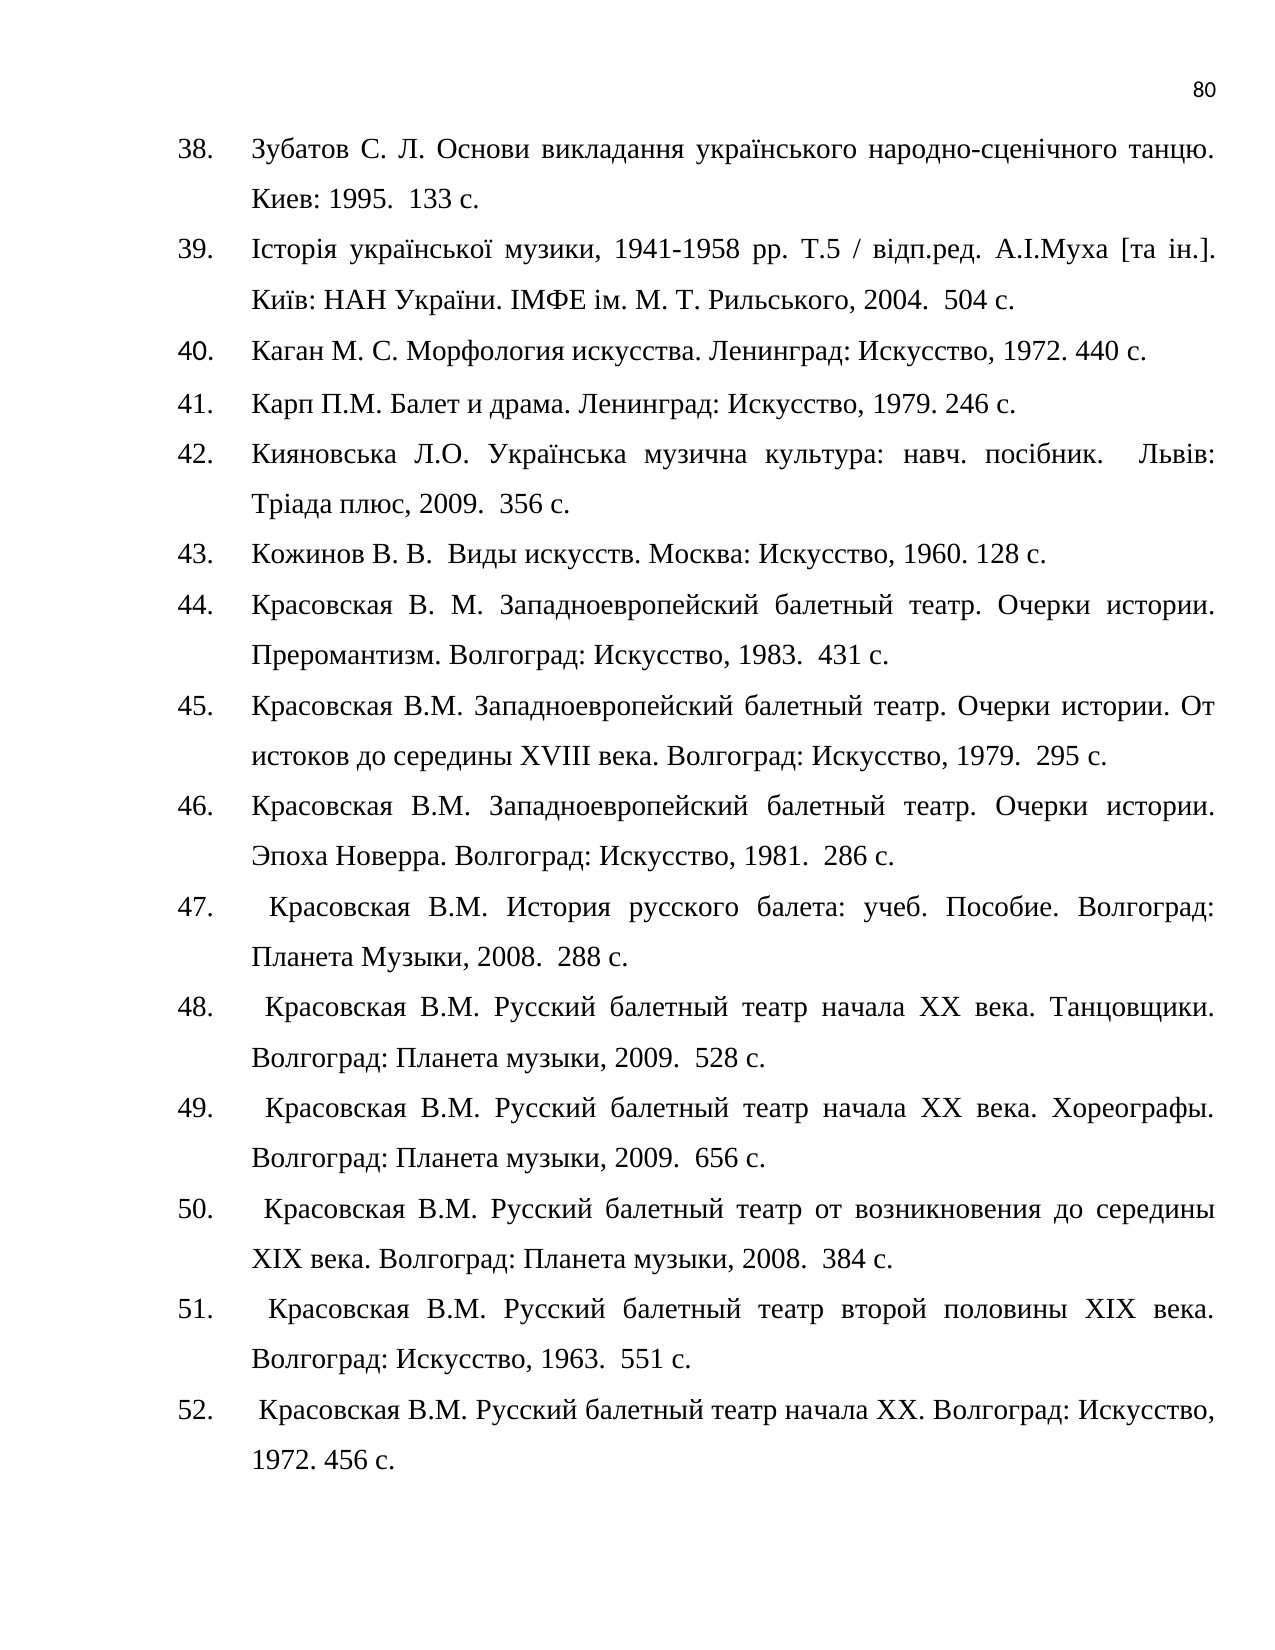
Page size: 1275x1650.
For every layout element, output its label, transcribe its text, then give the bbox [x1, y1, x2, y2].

list Кожинов В. В. Виды искусств. Москва: Искусство, 1960. 128 с. [177, 537, 1216, 570]
list Карп П.М. Балет и драма. Ленинград: Искусство, 1979. 246 с. [177, 386, 1216, 419]
list Історія української музики, 1941-1958 рр. Т.5 / відп.ред. А.І.Муха [та ін.]. Київ: НАН України. ІМФЕ ім. М. Т. Рильського, 2004. 504 с. [177, 232, 1216, 316]
list Каган М. С. Морфология искусства. Ленинград: Искусство, 1972. 440 с. [177, 332, 1216, 368]
list Красовская В.М. Западноевропейский балетный театр. Очерки истории. От истоков до середины XVIII века. Волгоград: Искусство, 1979. 295 с. [177, 688, 1216, 771]
list Красовская В.М. Русский балетный театр от возникновения до середины XІX века. Волгоград: Планета музыки, 2008. 384 с. [177, 1191, 1216, 1274]
list Красовская В.М. История русского балета: учеб. Пособие. Волгоград: Планета Музыки, 2008. 288 с. [177, 889, 1216, 973]
list Красовская В.М. Русский балетный театр начала XX века. Танцовщики. Волгоград: Планета музыки, 2009. 528 с. [177, 989, 1216, 1073]
list Красовская В.М. Русский балетный театр второй половины ХІХ века. Волгоград: Искусство, 1963. 551 с. [177, 1291, 1216, 1375]
list Красовская В.М. Русский балетный театр начала ХХ века. Хореографы. Волгоград: Планета музыки, 2009. 656 с. [177, 1090, 1216, 1174]
list Кияновська Л.О. Українська музична культура: навч. посібник. Львів: Тріада плюс, 2009. 356 с. [177, 436, 1216, 520]
list Красовская В. М. Западноевропейский балетный театр. Очерки истории. Преромантизм. Волгоград: Искусство, 1983. 431 с. [177, 587, 1216, 671]
list Красовская В.М. Русский балетный театр начала ХХ. Волгоград: Искусство, 1972. 456 с. [177, 1392, 1216, 1476]
list Красовская В.М. Западноевропейский балетный театр. Очерки истории. Эпоха Новерра. Волгоград: Искусство, 1981. 286 с. [177, 788, 1216, 872]
list Зубатов С. Л. Основи викладання українського народно-сценічного танцю. Киев: 1995. 133 с. [177, 131, 1216, 215]
